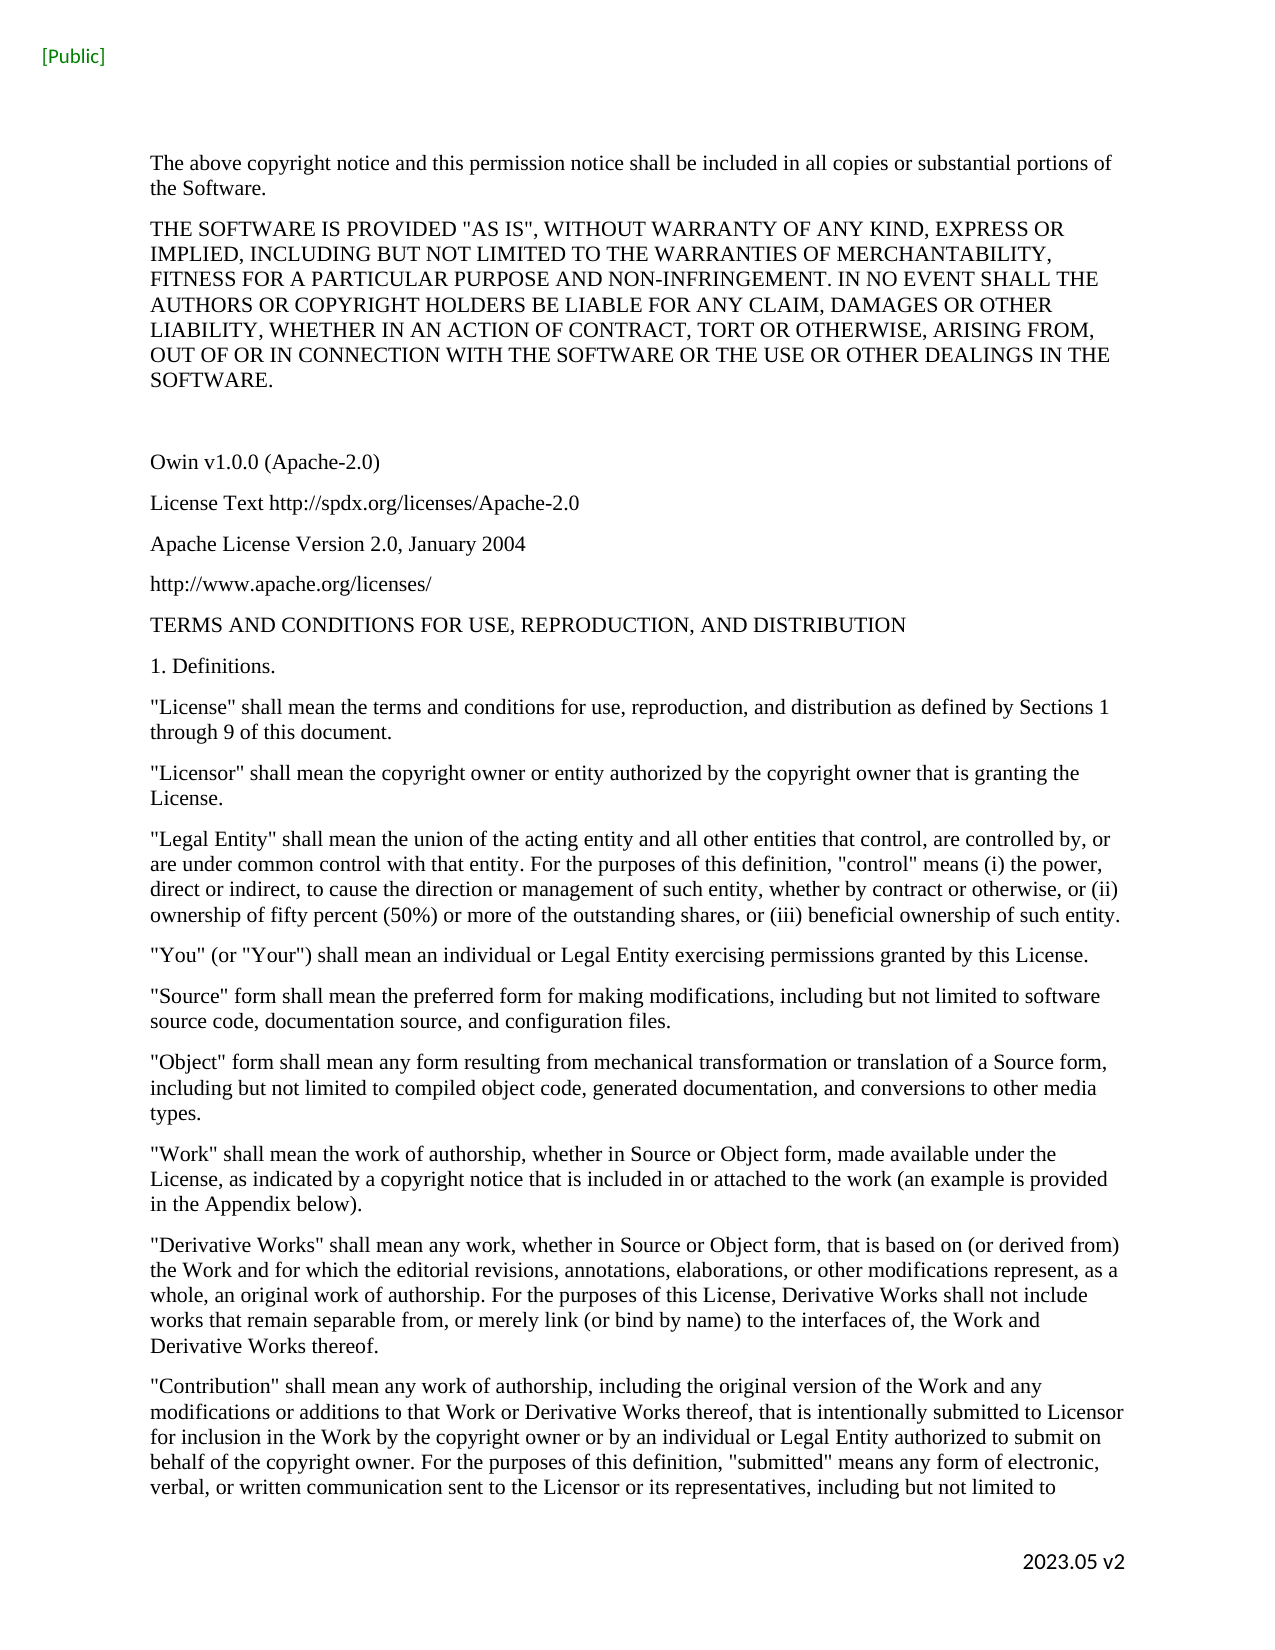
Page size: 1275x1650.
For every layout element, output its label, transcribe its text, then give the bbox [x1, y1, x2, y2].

text "Work" shall mean the work of authorship, whether in Source or Object form, made available under the License, as indicated by a copyright notice that is included in or attached to the work (an example is provided in the Appendix below). [150, 1141, 1125, 1216]
text "Source" form shall mean the preferred form for making modifications, including but not limited to software source code, documentation source, and configuration files. [150, 983, 1125, 1034]
text "You" (or "Your") shall mean an individual or Legal Entity exercising permissions granted by this License. [150, 942, 1125, 968]
text License Text http://spdx.org/licenses/Apache-2.0 [150, 490, 1125, 515]
text THE SOFTWARE IS PROVIDED "AS IS", WITHOUT WARRANTY OF ANY KIND, EXPRESS OR IMPLIED, INCLUDING BUT NOT LIMITED TO THE WARRANTIES OF MERCHANTABILITY, FITNESS FOR A PARTICULAR PURPOSE AND NON-INFRINGEMENT. IN NO EVENT SHALL THE AUTHORS OR COPYRIGHT HOLDERS BE LIABLE FOR ANY CLAIM, DAMAGES OR OTHER LIABILITY, WHETHER IN AN ACTION OF CONTRACT, TORT OR OTHERWISE, ARISING FROM, OUT OF OR IN CONNECTION WITH THE SOFTWARE OR THE USE OR OTHER DEALINGS IN THE SOFTWARE. [150, 216, 1125, 392]
text Owin v1.0.0 (Apache-2.0) [150, 449, 1125, 474]
text "Object" form shall mean any form resulting from mechanical transformation or translation of a Source form, including but not limited to compiled object code, generated documentation, and conversions to other media types. [150, 1049, 1125, 1125]
text The above copyright notice and this permission notice shall be included in all copies or substantial portions of the Software. [150, 150, 1125, 200]
text "License" shall mean the terms and conditions for use, reproduction, and distribution as defined by Sections 1 through 9 of this document. [150, 694, 1125, 744]
text "Derivative Works" shall mean any work, whether in Source or Object form, that is based on (or derived from) the Work and for which the editorial revisions, annotations, elaborations, or other modifications represent, as a whole, an original work of authorship. For the purposes of this License, Derivative Works shall not include works that remain separable from, or merely link (or bind by name) to the interfaces of, the Work and Derivative Works thereof. [150, 1232, 1125, 1358]
text 1. Definitions. [150, 653, 1125, 678]
text Apache License Version 2.0, January 2004 [150, 531, 1125, 556]
text "Legal Entity" shall mean the union of the acting entity and all other entities that control, are controlled by, or are under common control with that entity. For the purposes of this definition, "control" means (i) the power, direct or indirect, to cause the direction or management of such entity, whether by contract or otherwise, or (ii) ownership of fifty percent (50%) or more of the outstanding shares, or (iii) beneficial ownership of such entity. [150, 826, 1125, 927]
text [150, 1373, 1125, 1499]
text TERMS AND CONDITIONS FOR USE, REPRODUCTION, AND DISTRIBUTION [150, 612, 1125, 637]
text "Licensor" shall mean the copyright owner or entity authorized by the copyright owner that is granting the License. [150, 760, 1125, 810]
text http://www.apache.org/licenses/ [150, 571, 1125, 597]
